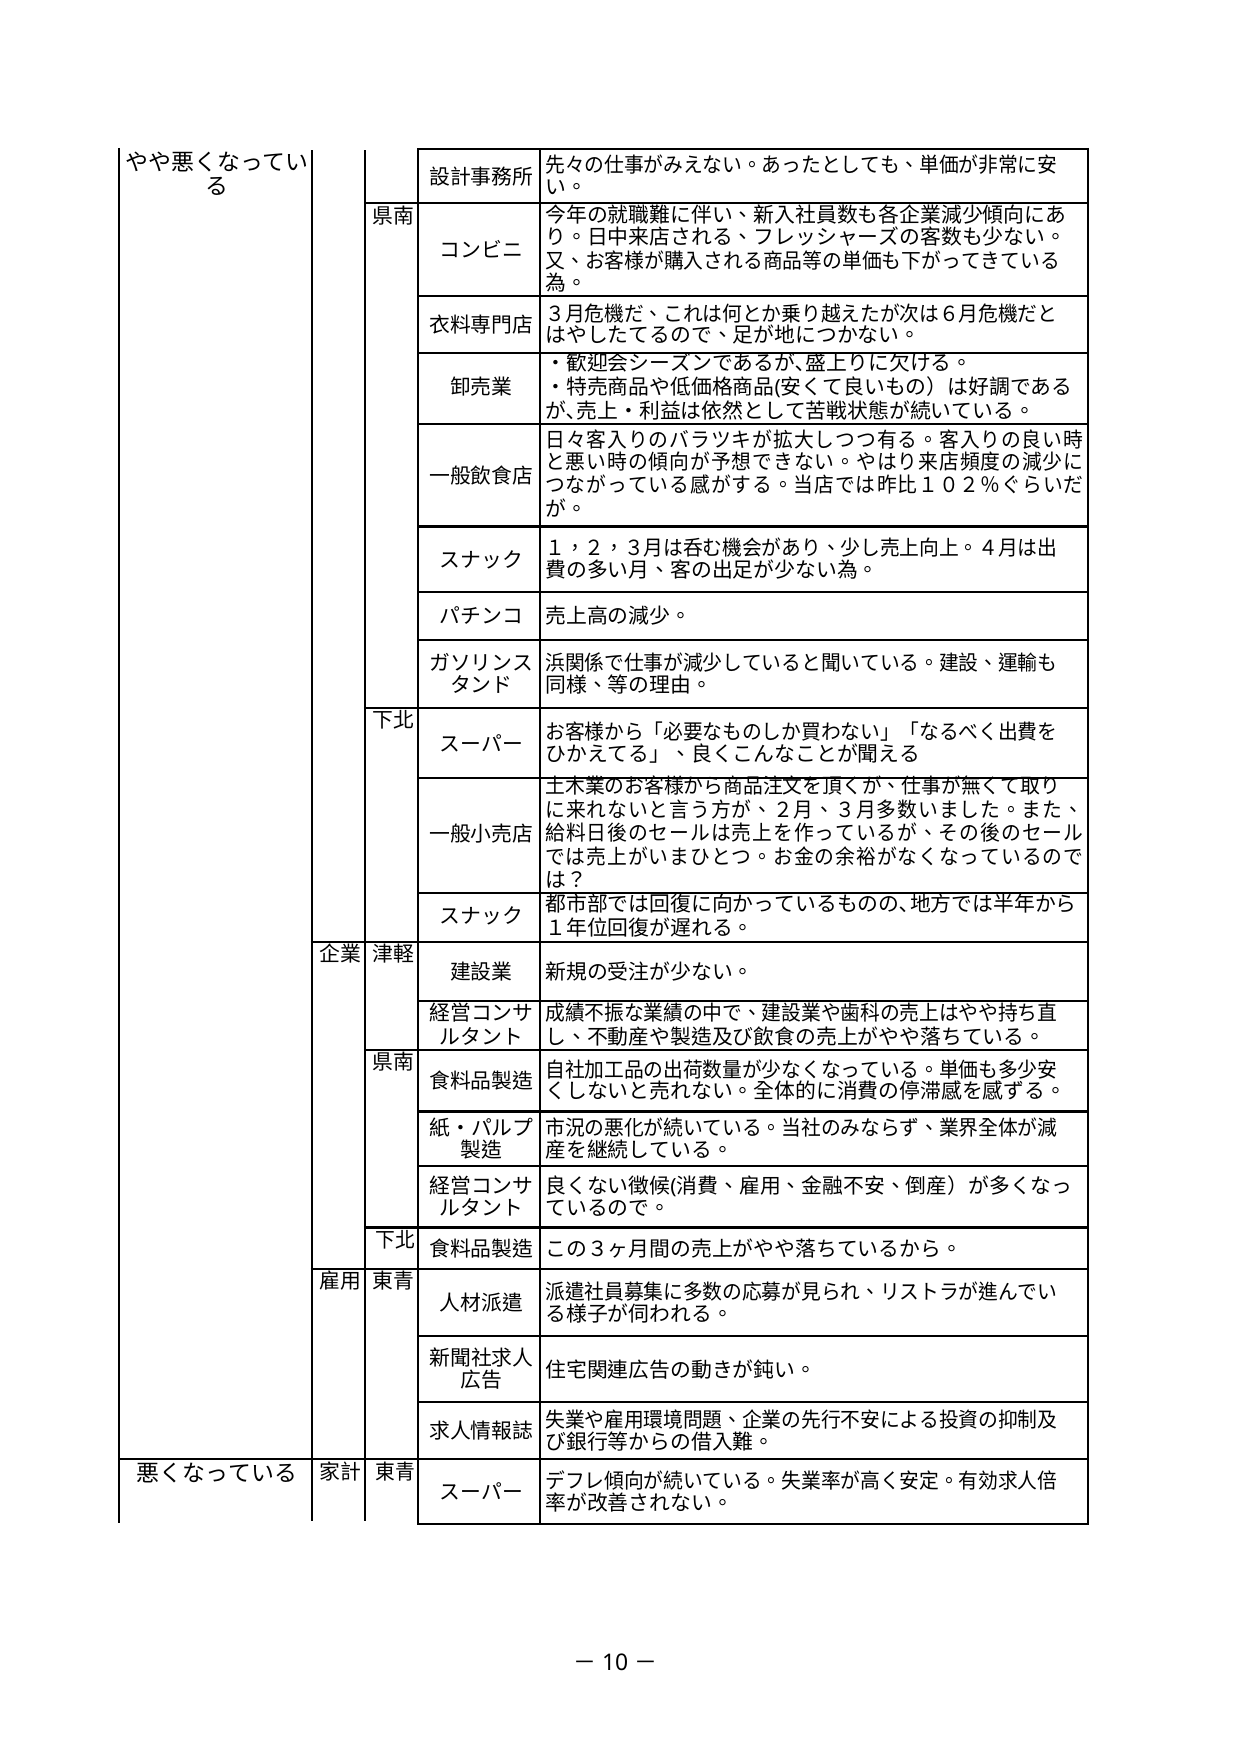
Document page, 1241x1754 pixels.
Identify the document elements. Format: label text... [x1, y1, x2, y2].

table_cell 食料品製造 [419, 1051, 539, 1110]
table_cell 住宅関連広告の動きが鈍い。 [541, 1337, 1087, 1401]
table_header [365, 148, 417, 202]
table_cell 一般飲食店 [419, 425, 539, 525]
table_cell スナック [419, 894, 539, 941]
table_cell 県南 [366, 1051, 417, 1226]
table_header 設計事務所 [419, 150, 539, 202]
table_cell 津軽 [366, 943, 417, 1049]
table_cell 人材派遣 [419, 1270, 539, 1335]
table_cell 新規の受注が少ない。 [541, 943, 1087, 999]
table_header [312, 148, 365, 941]
table_cell コンビニ [419, 204, 539, 294]
table_cell 卸売業 [419, 354, 539, 423]
table_cell デフレ傾向が続いている。失業率が高く安定。有効求人倍 率が改善されない。 [541, 1460, 1087, 1523]
table_cell 悪くなっている [120, 1460, 312, 1523]
table_cell ・歓迎会シーズンであるが､盛上りに欠ける。 ・特売商品や低価格商品(安くて良いもの）は好調であるが､売上・利益は依然として苦戦状態が続いている。 [541, 354, 1087, 423]
table_cell 経営コンサルタント [419, 1167, 539, 1226]
table_cell スナック [419, 528, 539, 591]
table_cell ガソリンスタンド [419, 641, 539, 707]
table_cell パチンコ [419, 593, 539, 638]
table_header やや悪くなっている [120, 148, 312, 1458]
table_cell 都市部では回復に向かっているものの､地方では半年から １年位回復が遅れる。 [541, 894, 1087, 941]
table_cell 派遣社員募集に多数の応募が見られ、リストラが進んでい る様子が伺われる。 [541, 1270, 1087, 1335]
table_cell 求人情報誌 [419, 1403, 539, 1458]
table_cell 土木業のお客様から商品注文を頂くが、仕事が無くて取り に来れないと言う方が、２月、３月多数いました。また、 給料日後のセールは売上を作っているが、その後のセール では売上がいまひとつ。お金の余裕がなくなっているので は？ [541, 779, 1087, 892]
table_cell 衣料専門店 [419, 297, 539, 352]
table_cell 一般小売店 [419, 779, 539, 892]
table_cell 失業や雇用環境問題、企業の先行不安による投資の抑制及 び銀行等からの借入難。 [541, 1403, 1087, 1458]
table_cell 日々客入りのバラツキが拡大しつつ有る。客入りの良い時 と悪い時の傾向が予想できない。やはり来店頻度の減少に つながっている感がする。当店では昨比１０２％ぐらいだ が。 [541, 425, 1087, 525]
table_cell 紙・パルプ製造 [419, 1113, 539, 1165]
table_cell 家計 [312, 1460, 365, 1523]
table_cell 県南 [366, 204, 417, 707]
table_cell 成績不振な業績の中で、建設業や歯科の売上はやや持ち直 し、不動産や製造及び飲食の売上がやや落ちている。 [541, 1002, 1087, 1049]
table_cell 浜関係で仕事が減少していると聞いている。建設、運輸も 同様、等の理由。 [541, 641, 1087, 707]
table_cell お客様から「必要なものしか買わない」「なるべく出費を ひかえてる」、良くこんなことが聞える [541, 709, 1087, 777]
table_cell 市況の悪化が続いている。当社のみならず、業界全体が減 産を継続している。 [541, 1113, 1087, 1165]
table_cell 食料品製造 [419, 1229, 539, 1268]
table_cell 自社加工品の出荷数量が少なくなっている。単価も多少安 くしないと売れない。全体的に消費の停滞感を感ずる。 [541, 1051, 1087, 1110]
table_cell 今年の就職難に伴い、新入社員数も各企業減少傾向にあり。日中来店される、フレッシャーズの客数も少ない。又、お客様が購入される商品等の単価も下がってきている 為。 [541, 204, 1087, 294]
table_cell 売上高の減少。 [541, 593, 1087, 638]
table_header 先々の仕事がみえない。あったとしても、単価が非常に安 い。 [541, 150, 1087, 202]
table_cell 雇用 [313, 1270, 364, 1458]
table_cell この３ヶ月間の売上がやや落ちているから。 [541, 1229, 1087, 1268]
table_cell スーパー [419, 709, 539, 777]
table_cell １，２，３月は呑む機会があり、少し売上向上。４月は出 費の多い月、客の出足が少ない為。 [541, 528, 1087, 591]
table_cell 経営コンサルタント [419, 1002, 539, 1049]
table_cell 新聞社求人広告 [419, 1337, 539, 1401]
table_cell 東青 [365, 1460, 417, 1523]
table_cell 良くない徴候(消費、雇用、金融不安、倒産）が多くなっているので。 [541, 1167, 1087, 1226]
table_cell 下北 [366, 709, 417, 941]
table_cell 建設業 [419, 943, 539, 999]
table_cell 企業 [313, 943, 364, 1268]
table_cell 東青 [366, 1270, 417, 1458]
table_cell 下北 [366, 1229, 417, 1268]
table_cell ３月危機だ、これは何とか乗り越えたが次は６月危機だと はやしたてるので、足が地につかない。 [541, 297, 1087, 352]
table_cell スーパー [419, 1460, 539, 1523]
